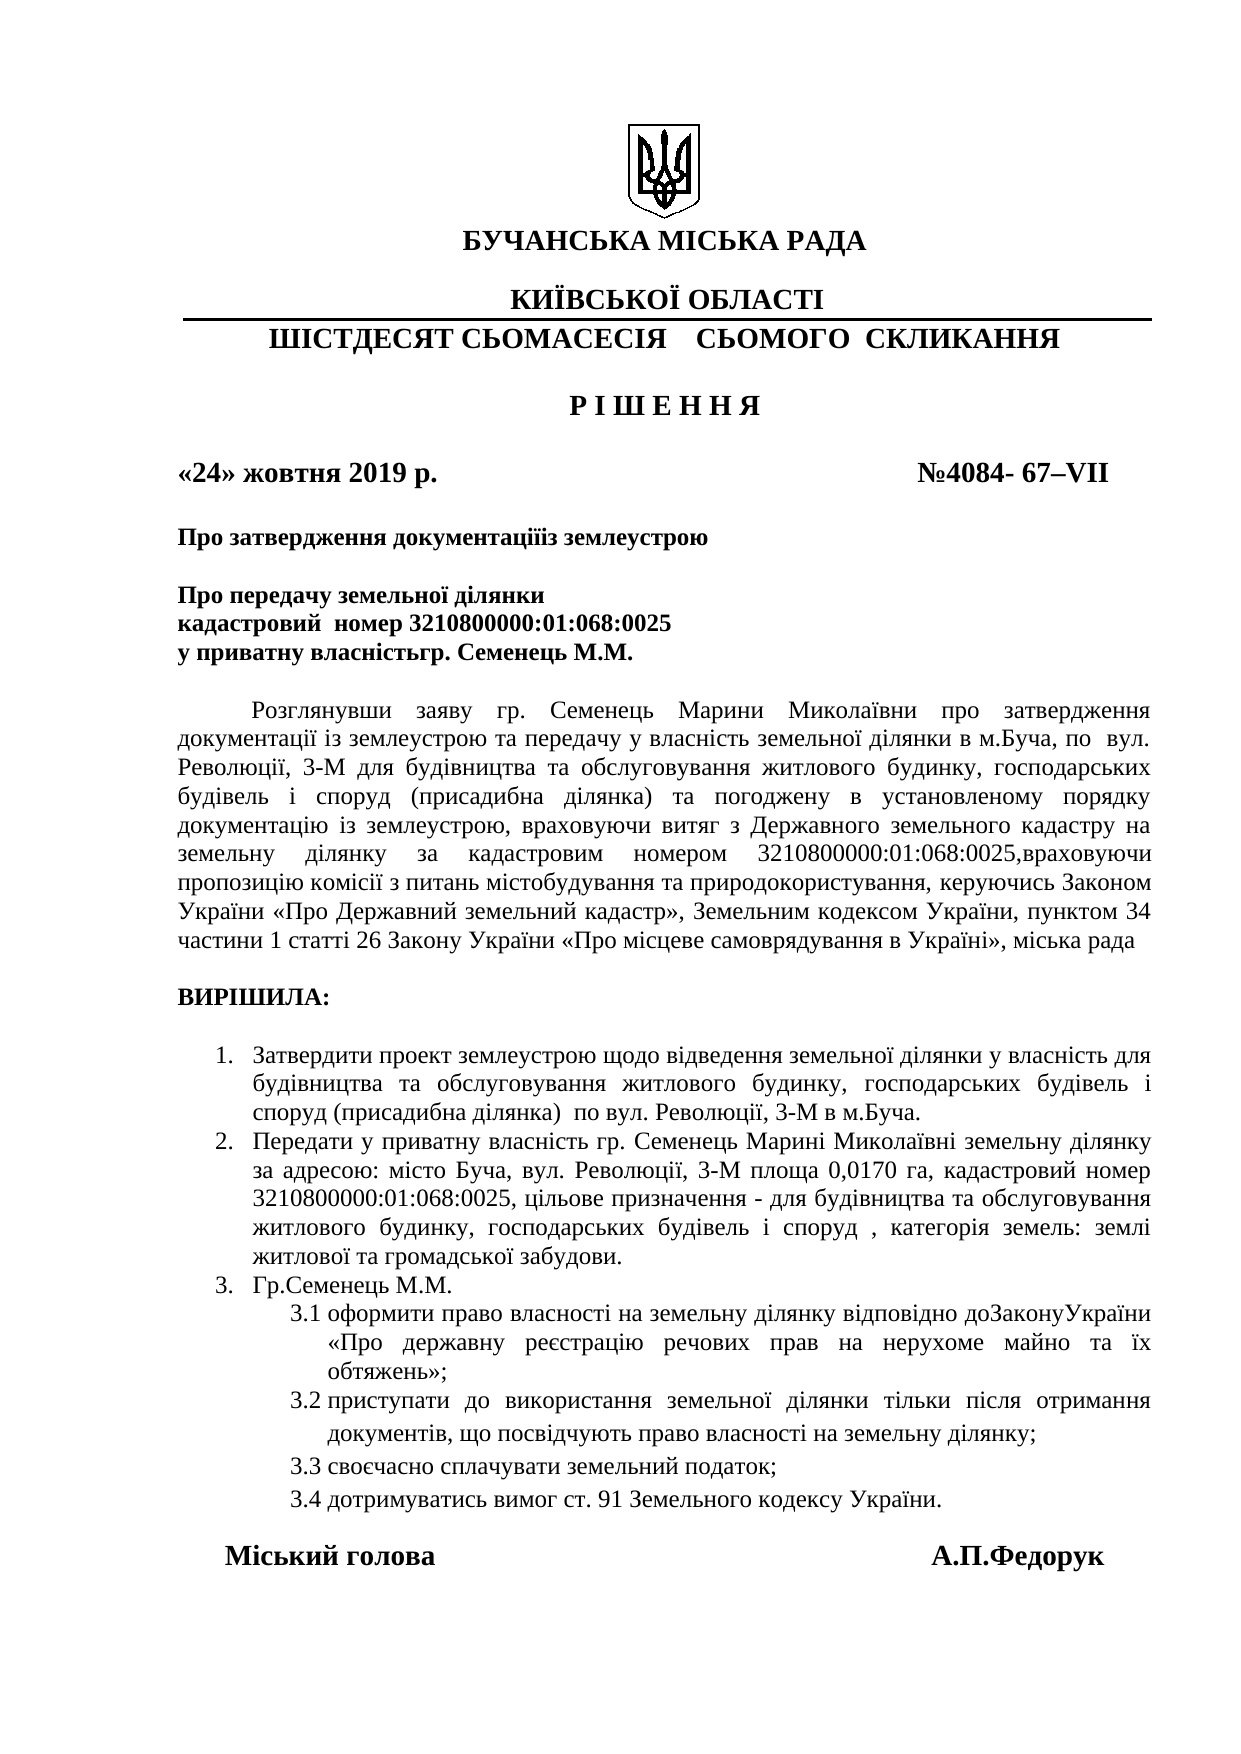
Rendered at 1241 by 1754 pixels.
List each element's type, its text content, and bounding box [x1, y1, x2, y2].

text БУЧАНСЬКА МІСЬКА РАДА [177, 223, 1152, 256]
list дотримуватись вимог ст. 91 Земельного кодексу України. [290, 1484, 1152, 1512]
list своєчасно сплачувати земельний податок; [290, 1451, 1152, 1479]
text Про затвердження документаціїіз землеустрою [177, 522, 1152, 551]
text ШІСТДЕСЯТ СЬОМАСЕСІЯ СЬОМОГО СКЛИКАННЯ [177, 321, 1152, 354]
text ВИРІШИЛА: [177, 982, 1152, 1011]
list Гр.Семенець М.М. [215, 1270, 1152, 1298]
text Розглянувши заяву гр. Семенець Марини Миколаївни про затвердження документації із землеустрою та передачу у власність земельної ділянки в м.Буча, по вул. Революції, 3-М для будівництва та обслуговування житлового будинку, господарських будівель і споруд (присадибна ділянка) та погоджену в установленому порядку документацію із землеустрою, враховуючи витяг з Державного земельного кадастру на земельну ділянку за кадастровим номером 3210800000:01:068:0025,враховуючи пропозицію комісії з питань містобудування та природокористування, керуючись Законом України «Про Державний земельний кадастр», Земельним кодексом України, пунктом 34 частини 1 статті 26 Закону України «Про місцеве самоврядування в Україні», міська рада [177, 695, 1152, 953]
text у приватну власністьгр. Семенець М.М. [177, 637, 1152, 666]
list Передати у приватну власність гр. Семенець Марині Миколаївні земельну ділянку за адресою: місто Буча, вул. Революції, 3-М площа 0,0170 га, кадастровий номер 3210800000:01:068:0025, цільове призначення - для будівництва та обслуговування житлового будинку, господарських будівель і споруд , категорія земель: землі житлової та громадської забудови. [215, 1126, 1152, 1270]
text Про передачу земельної ділянки [177, 580, 1152, 608]
text Р І Ш Е Н Н Я [177, 388, 1152, 422]
list оформити право власності на земельну ділянку відповідно доЗаконуУкраїни «Про державну реєстрацію речових прав на нерухоме майно та їх обтяжень»; [290, 1298, 1152, 1385]
text Міський голова А.П.Федорук [177, 1538, 1152, 1571]
list приступати до використання земельної ділянки тільки після отримання документів, що посвідчують право власності на земельну ділянку; [290, 1385, 1152, 1446]
list Затвердити проект землеустрою щодо відведення земельної ділянки у власність для будівництва та обслуговування житлового будинку, господарських будівель і споруд (присадибна ділянка) по вул. Революції, 3-М в м.Буча. [215, 1040, 1152, 1126]
text «24» жовтня 2019 р. №4084- 67–VІІ [177, 455, 1152, 489]
text КИЇВСЬКОЇ ОБЛАСТІ [183, 282, 1152, 318]
text кадастровий номер 3210800000:01:068:0025 [177, 608, 1152, 637]
